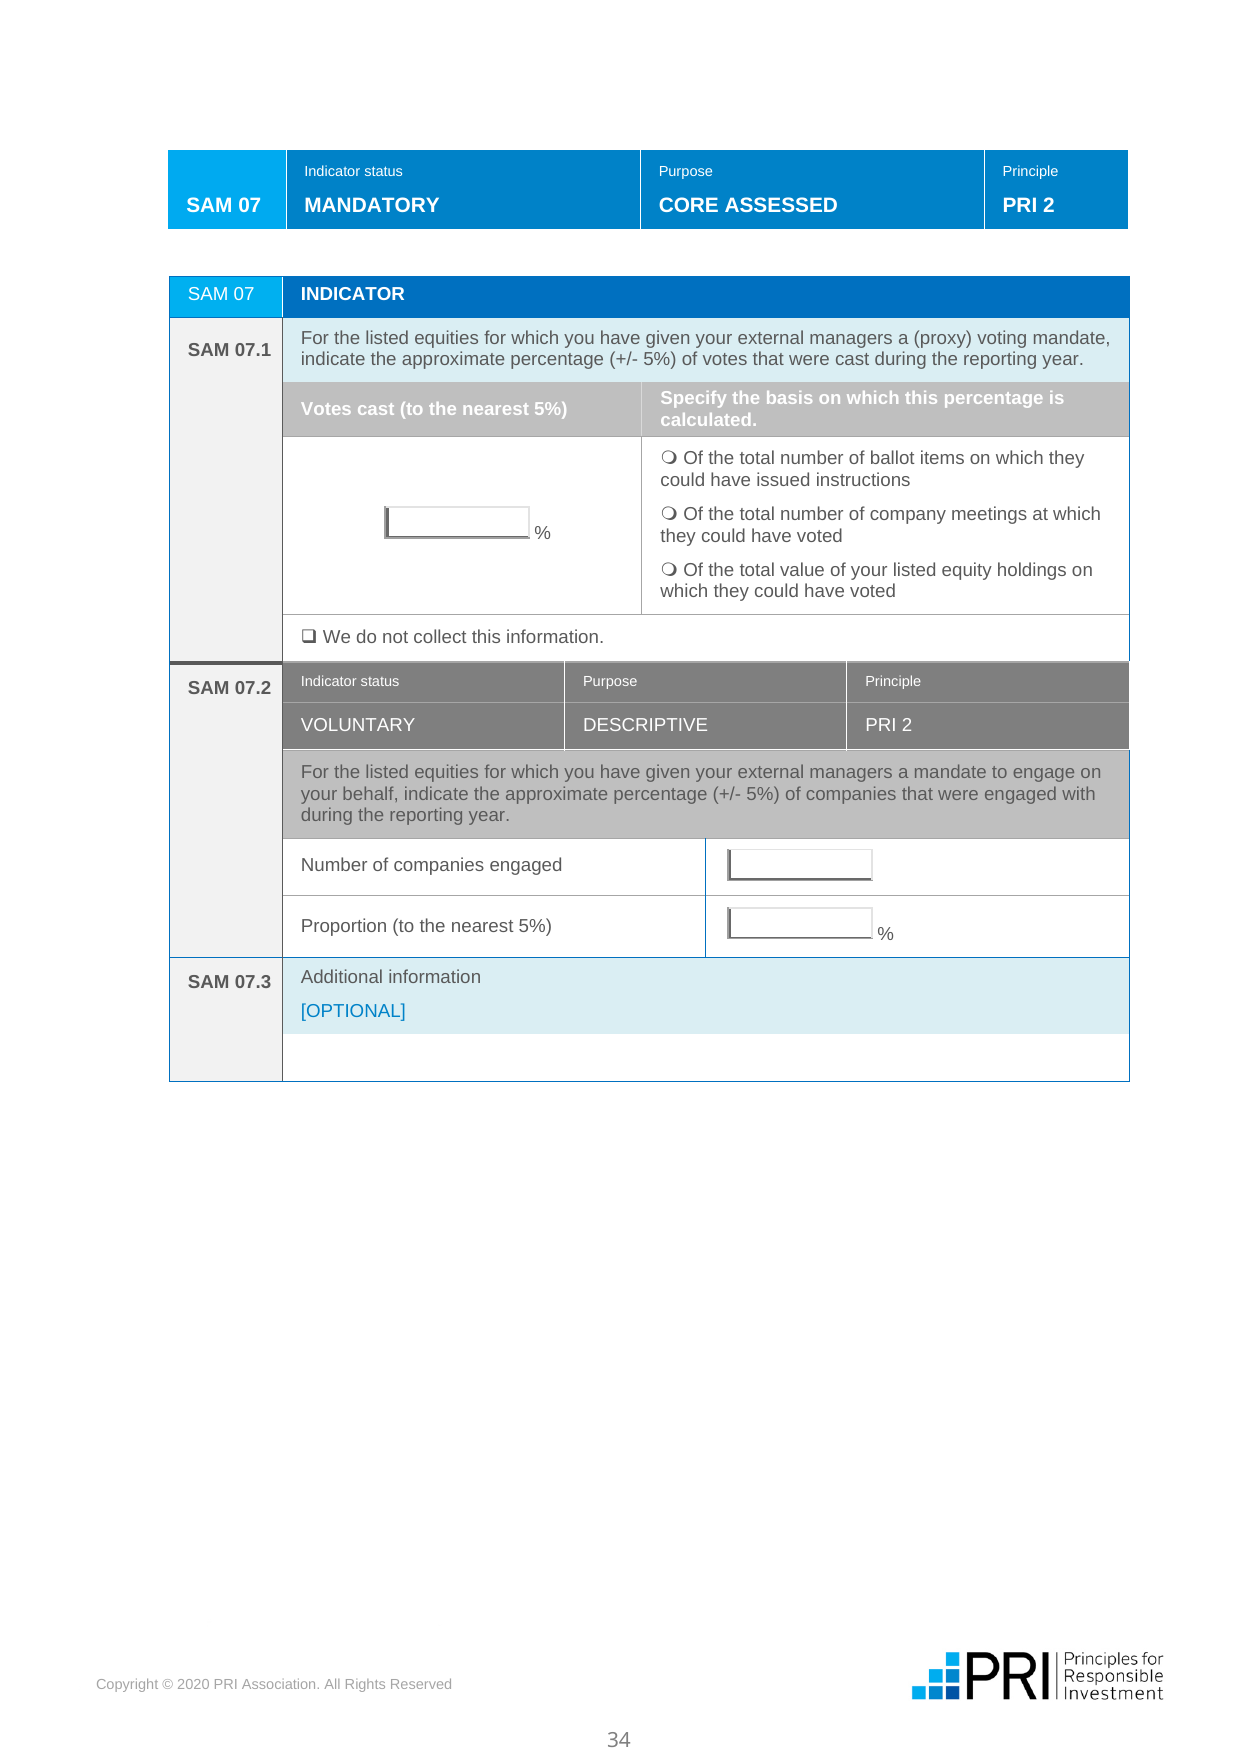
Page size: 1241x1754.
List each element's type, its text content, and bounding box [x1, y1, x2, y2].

picture [301, 1003, 305, 1021]
table_cell MANDATORY [287, 186, 640, 229]
table_cell Proportion (to the nearest 5%) [283, 896, 705, 957]
table_header Purpose [641, 150, 984, 186]
table_cell PRI 2 [847, 703, 1129, 749]
picture [0, 1556, 1241, 1750]
table_cell Indicator status [283, 663, 564, 702]
table_cell For the listed equities for which you have given your external managers a mandate to engage on your behalf, indicate the approximate percentage (+/- 5%) of companies that were engaged with during the reporting year. [283, 751, 1129, 838]
table_cell [170, 1034, 282, 1081]
table_cell SAM 07.3 [170, 958, 282, 1034]
table_cell Specify the basis on which this percentage is calculated. [642, 382, 1129, 436]
table_cell PRI 2 [985, 186, 1128, 229]
table_cell DESCRIPTIVE [565, 703, 846, 749]
table_header Principle [985, 150, 1128, 186]
table_header SAM 07 [170, 277, 282, 317]
table_cell [283, 1034, 1129, 1081]
table_cell Votes cast (to the nearest 5%) [283, 382, 641, 436]
table_cell Purpose [565, 663, 846, 702]
table_cell SAM 07 [168, 186, 286, 229]
table_cell VOLUNTARY [283, 703, 564, 749]
table_cell We do not collect this information. [283, 615, 1129, 661]
table_cell % [283, 437, 641, 614]
table_cell For the listed equities for which you have given your external managers a (proxy) voting mandate, indicate the approximate percentage (+/- 5%) of votes that were cast during the reporting year. [283, 318, 1129, 382]
table_header [168, 150, 286, 186]
table_cell SAM 07.1 [170, 318, 282, 382]
table_cell CORE ASSESSED [641, 186, 984, 229]
table_cell SAM 07.2 [170, 665, 282, 957]
table_header Indicator status [287, 150, 640, 186]
table_header INDICATOR [283, 277, 1129, 317]
table_cell [706, 839, 1129, 894]
table_cell Of the total number of ballot items on which they could have issued instructions Of the total number of company meetings at which they could have voted Of the total value of your listed equity holdings on which they could have voted [642, 437, 1129, 614]
table_cell [170, 382, 282, 661]
table_cell Additional information [Optional] [283, 958, 1129, 1034]
table_cell % [706, 896, 1129, 957]
table_cell Number of companies engaged [283, 839, 705, 894]
table_cell Principle [847, 663, 1129, 702]
